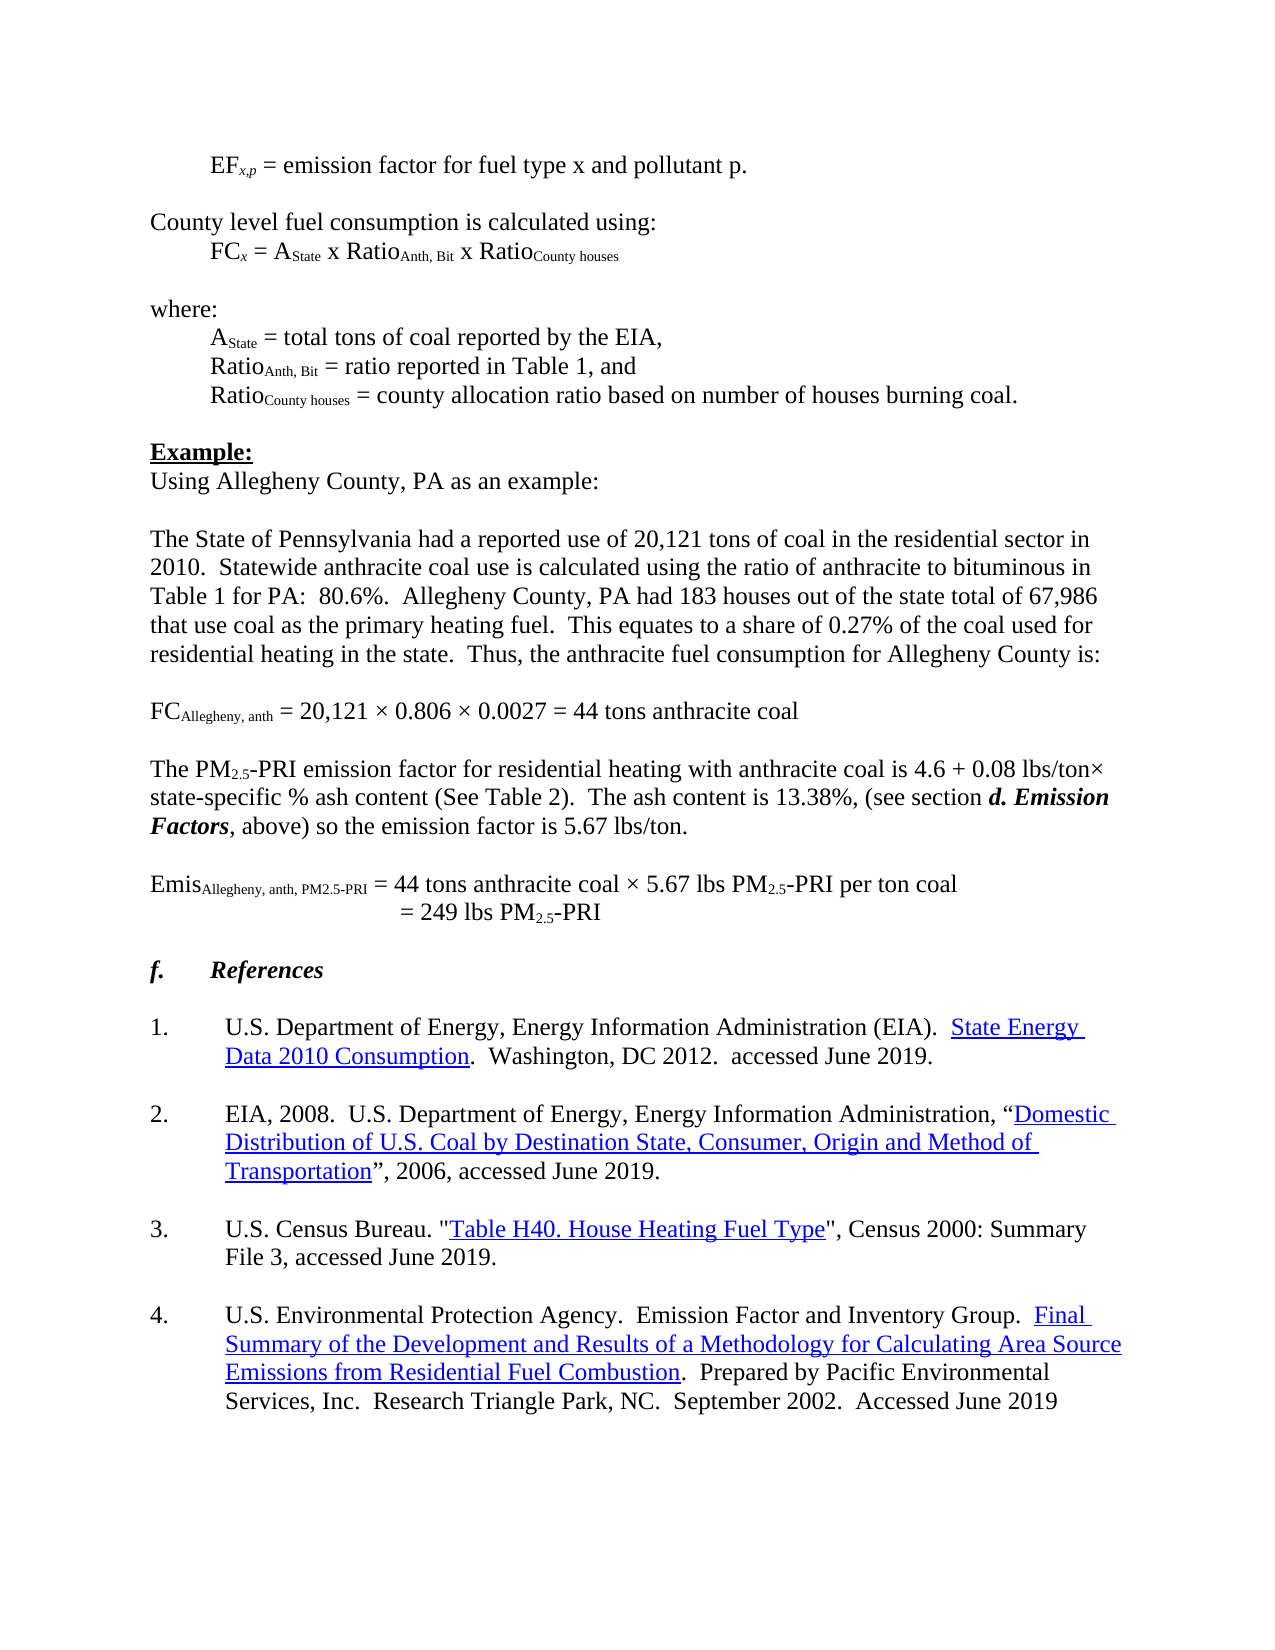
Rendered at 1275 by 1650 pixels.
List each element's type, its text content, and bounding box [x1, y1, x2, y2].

text 2. EIA, 2008. U.S. Department of Energy, Energy Information Administration, “Domestic Distribution of U.S. Coal by Destination State, Consumer, Origin and Method of Transportation”, 2006, accessed June 2019. [150, 1099, 1125, 1185]
text FCAllegheny, anth = 20,121 × 0.806 × 0.0027 = 44 tons anthracite coal [150, 696, 1125, 725]
text EmisAllegheny, anth, PM2.5-PRI = 44 tons anthracite coal × 5.67 lbs PM2.5-PRI per ton coal [150, 869, 1125, 897]
text RatioAnth, Bit = ratio reported in Table 1, and [150, 351, 1125, 380]
text County level fuel consumption is calculated using: [150, 207, 1125, 236]
text The PM2.5-PRI emission factor for residential heating with anthracite coal is 4.6 + 0.08 lbs/ton× state-specific % ash content (See Table 2). The ash content is 13.38%, (see section d. Emission Factors, above) so the emission factor is 5.67 lbs/ton. [150, 754, 1125, 840]
text f. References [150, 955, 1125, 984]
text Example: [150, 437, 1125, 466]
text RatioCounty houses = county allocation ratio based on number of houses burning coal. [150, 380, 1125, 409]
text The State of Pennsylvania had a reported use of 20,121 tons of coal in the residential sector in 2010. Statewide anthracite coal use is calculated using the ratio of anthracite to bituminous in Table 1 for PA: 80.6%. Allegheny County, PA had 183 houses out of the state total of 67,986 that use coal as the primary heating fuel. This equates to a share of 0.27% of the coal used for residential heating in the state. Thus, the anthracite fuel consumption for Allegheny County is: [150, 524, 1125, 667]
text AState = total tons of coal reported by the EIA, [150, 322, 1125, 351]
text 1. U.S. Department of Energy, Energy Information Administration (EIA). State Energy Data 2010 Consumption. Washington, DC 2012. accessed June 2019. [150, 1012, 1125, 1070]
text 3. U.S. Census Bureau. "Table H40. House Heating Fuel Type", Census 2000: Summary File 3, accessed June 2019. [150, 1214, 1125, 1271]
text Using Allegheny County, PA as an example: [150, 466, 1125, 495]
text FCx = AState x RatioAnth, Bit x RatioCounty houses [150, 236, 1125, 265]
text 4. U.S. Environmental Protection Agency. Emission Factor and Inventory Group. Final Summary of the Development and Results of a Methodology for Calculating Area Source Emissions from Residential Fuel Combustion. Prepared by Pacific Environmental Services, Inc. Research Triangle Park, NC. September 2002. Accessed June 2019 [150, 1300, 1125, 1415]
text EFx,p = emission factor for fuel type x and pollutant p. [150, 150, 1125, 179]
text where: [150, 294, 1125, 322]
text = 249 lbs PM2.5-PRI [330, 897, 1125, 926]
